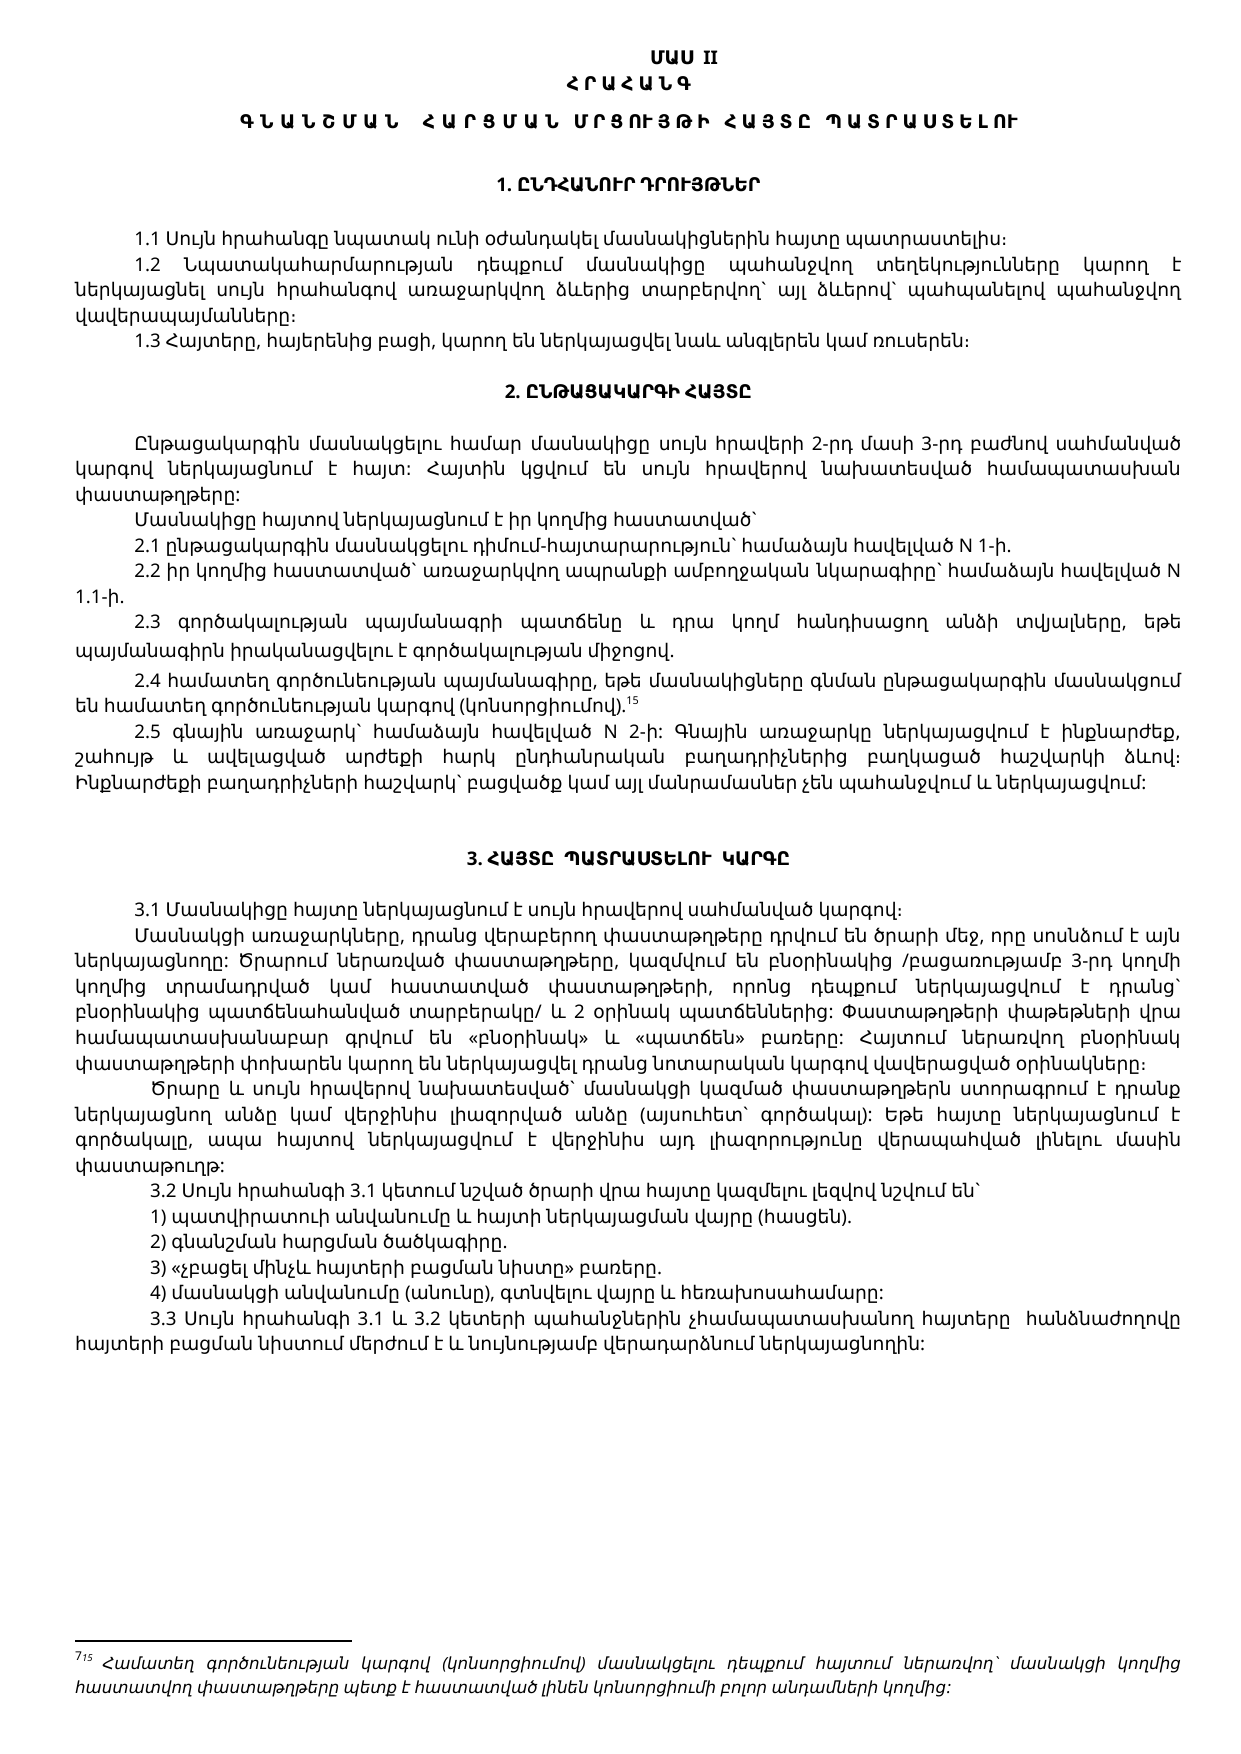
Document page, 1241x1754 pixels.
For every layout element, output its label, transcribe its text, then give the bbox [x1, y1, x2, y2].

text Մասնակիցը հայտով ներկայացնում է իր կողմից հաստատված` [75, 506, 1181, 532]
text 1.2 Նպատակահարմարության դեպքում մասնակիցը պահանջվող տեղեկությունները կարող է ներկայացնել սույն հրահանգով առաջարկվող ձևերից տարբերվող` այլ ձևերով` պահպանելով պահանջվող վավերապայմանները։ [75, 251, 1181, 328]
text 4) մասնակցի անվանումը (անունը), գտնվելու վայրը և հեռախոսահամարը: [75, 1279, 1181, 1305]
text 2. ԸՆԹԱՑԱԿԱՐԳԻ ՀԱՅՏԸ [75, 379, 1181, 404]
text 2.4 համատեղ գործունեության պայմանագիրը, եթե մասնակիցները գնման ընթացակարգին մասնակցում են համատեղ գործունեության կարգով (կոնսորցիումով).15 [75, 667, 1181, 718]
text 1. ԸՆԴՀԱՆՈՒՐ ԴՐՈՒՅԹՆԵՐ [75, 171, 1181, 197]
text Մասնակցի առաջարկները, դրանց վերաբերող փաստաթղթերը դրվում են ծրարի մեջ, որը սոսնձում է այն ներկայացնողը: Ծրարում ներառված փաստաթղթերը, կազմվում են բնօրինակից /բացառությամբ 3-րդ կողմի կողմից տրամադրված կամ հաստատված փաստաթղթերի, որոնց դեպքում ներկայացվում է դրանց` բնօրինակից պատճենահանված տարբերակը/ և 2 օրինակ պատճեններից: Փաստաթղթերի փաթեթների վրա համապատասխանաբար գրվում են «բնօրինակ» և «պատճեն» բառերը: Հայտում ներառվող բնօրինակ փաստաթղթերի փոխարեն կարող են ներկայացվել դրանց նոտարական կարգով վավերացված օրինակները։ [75, 922, 1181, 1075]
text 3) «չբացել մինչև հայտերի բացման նիստը» բառերը. [75, 1254, 1181, 1279]
text 1.1 Սույն հրահանգը նպատակ ունի օժանդակել մասնակիցներին հայտը պատրաստելիս։ [75, 226, 1181, 251]
text 3.3 Սույն հրահանգի 3.1 և 3.2 կետերի պահանջներին չհամապատասխանող հայտերը հանձնաժողովը հայտերի բացման նիստում մերժում է և նույնությամբ վերադարձնում ներկայացնողին: [75, 1305, 1181, 1356]
text 1) պատվիրատուի անվանումը և հայտի ներկայացման վայրը (հասցեն). [75, 1203, 1181, 1228]
text 3.2 Սույն հրահանգի 3.1 կետում նշված ծրարի վրա հայտը կազմելու լեզվով նշվում են` [75, 1177, 1181, 1203]
text Ծրարը և սույն հրավերով նախատեսված` մասնակցի կազմած փաստաթղթերն ստորագրում է դրանք ներկայացնող անձը կամ վերջինիս լիազորված անձը (այսուհետ` գործակալ): Եթե հայտը ներկայացնում է գործակալը, ապա հայտով ներկայացվում է վերջինիս այդ լիազորությունը վերապահված լինելու մասին փաստաթուղթ: [75, 1075, 1181, 1177]
text Գ Ն Ա Ն Շ Մ Ա Ն Հ Ա Ր Ց Մ Ա Ն Մ Ր Ց ՈՒ Յ Թ Ի Հ Ա Յ Տ Ը Պ Ա Տ Ր Ա Ս Տ Ե Լ ՈՒ [75, 108, 1182, 133]
text 3. ՀԱՅՏԸ ՊԱՏՐԱՍՏԵԼՈՒ ԿԱՐԳԸ [75, 846, 1181, 871]
text 2.1 ընթացակարգին մասնակցելու դիմում-հայտարարություն` համաձայն հավելված N 1-ի. [75, 532, 1181, 557]
text Ընթացակարգին մասնակցելու համար մասնակիցը սույն հրավերի 2-րդ մասի 3-րդ բաժնով սահմանված կարգով ներկայացնում է հայտ: Հայտին կցվում են սույն հրավերով նախատեսված համապատասխան փաստաթղթերը: [75, 430, 1181, 506]
text Հ Ր Ա Հ Ա Ն Գ [75, 70, 1182, 95]
text 2.3 գործակալության պայմանագրի պատճենը և դրա կողմ հանդիսացող անձի տվյալները, եթե պայմանագիրն իրականացվելու է գործակալության միջոցով. [75, 608, 1181, 663]
text 1.3 Հայտերը, հայերենից բացի, կարող են ներկայացվել նաև անգլերեն կամ ռուսերեն։ [75, 328, 1181, 353]
text 2.5 գնային առաջարկ` համաձայն հավելված N 2-ի: Գնային առաջարկը ներկայացվում է ինքնարժեք, շահույթ և ավելացված արժեքի հարկ ընդհանրական բաղադրիչներից բաղկացած հաշվարկի ձևով։ Ինքնարժեքի բաղադրիչների հաշվարկ` բացվածք կամ այլ մանրամասներ չեն պահանջվում և ներկայացվում: [75, 718, 1181, 795]
text 3.1 Մասնակիցը հայտը ներկայացնում է սույն հրավերով սահմանված կարգով։ [75, 897, 1181, 922]
text 2.2 իր կողմից հաստատված` առաջարկվող ապրանքի ամբողջական նկարագիրը` համաձայն հավելված N 1.1-ի. [75, 557, 1181, 608]
text 2) գնանշման հարցման ծածկագիրը. [75, 1228, 1181, 1254]
text ՄԱՍ II [75, 44, 1181, 70]
